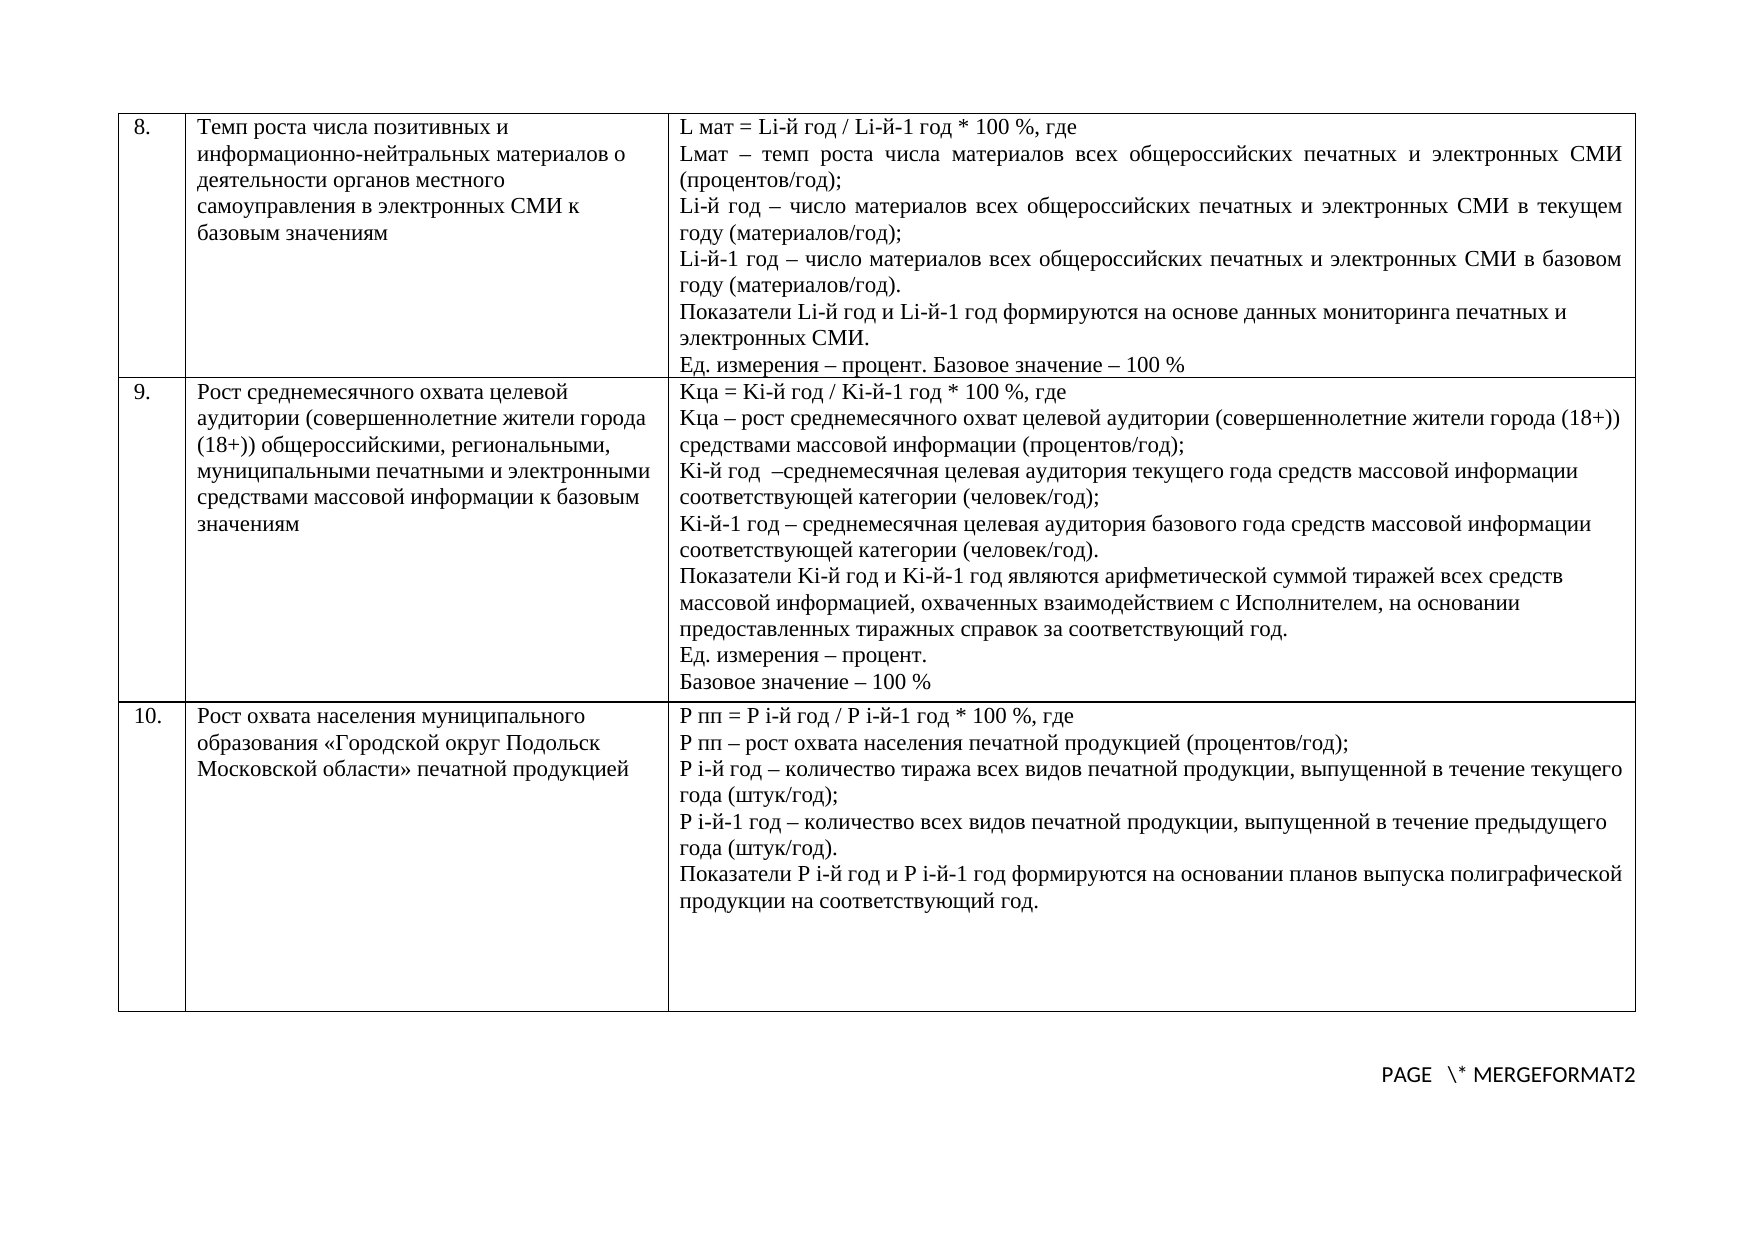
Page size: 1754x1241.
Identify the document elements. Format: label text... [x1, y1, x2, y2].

table_cell [119, 114, 185, 377]
table_cell Темп роста числа позитивных и информационно-нейтральных материалов о деятельности органов местного самоуправления в электронных СМИ к базовым значениям [186, 114, 668, 377]
table_cell [119, 378, 185, 701]
table_cell L мат = Li-й год / Li-й-1 год * 100 %, где Lмат – темп роста числа материалов всех общероссийских печатных и электронных СМИ (процентов/год); Li-й год – число материалов всех общероссийских печатных и электронных СМИ в текущем году (материалов/год); Li-й-1 год – число материалов всех общероссийских печатных и электронных СМИ в базовом году (материалов/год). Показатели Li-й год и Li-й-1 год формируются на основе данных мониторинга печатных и электронных СМИ. Ед. измерения – процент. Базовое значение – 100 % [669, 114, 1635, 377]
table_cell P пп = P i-й год / P i-й-1 год * 100 %, где P пп – рост охвата населения печатной продукцией (процентов/год); P i-й год – количество тиража всех видов печатной продукции, выпущенной в течение текущего года (штук/год); P i-й-1 год – количество всех видов печатной продукции, выпущенной в течение предыдущего года (штук/год). Показатели P i-й год и P i-й-1 год формируются на основании планов выпуска полиграфической продукции на соответствующий год. [669, 703, 1635, 1011]
table_cell Рост среднемесячного охвата целевой аудитории (совершеннолетние жители города (18+)) общероссийскими, региональными, муниципальными печатными и электронными средствами массовой информации к базовым значениям [186, 378, 668, 701]
table_cell Kца = Ki-й год / Ki-й-1 год * 100 %, где Kца – рост среднемесячного охват целевой аудитории (совершеннолетние жители города (18+)) средствами массовой информации (процентов/год); Ki-й год –среднемесячная целевая аудитория текущего года средств массовой информации соответствующей категории (человек/год); Ki-й-1 год – среднемесячная целевая аудитория базового года средств массовой информации соответствующей категории (человек/год). Показатели Ki-й год и Ki-й-1 год являются арифметической суммой тиражей всех средств массовой информацией, охваченных взаимодействием с Исполнителем, на основании предоставленных тиражных справок за соответствующий год. Ед. измерения – процент. Базовое значение – 100 % [669, 378, 1635, 701]
table_cell [119, 703, 185, 1011]
table_cell Рост охвата населения муниципального образования «Городской округ Подольск Московской области» печатной продукцией [186, 703, 668, 1011]
